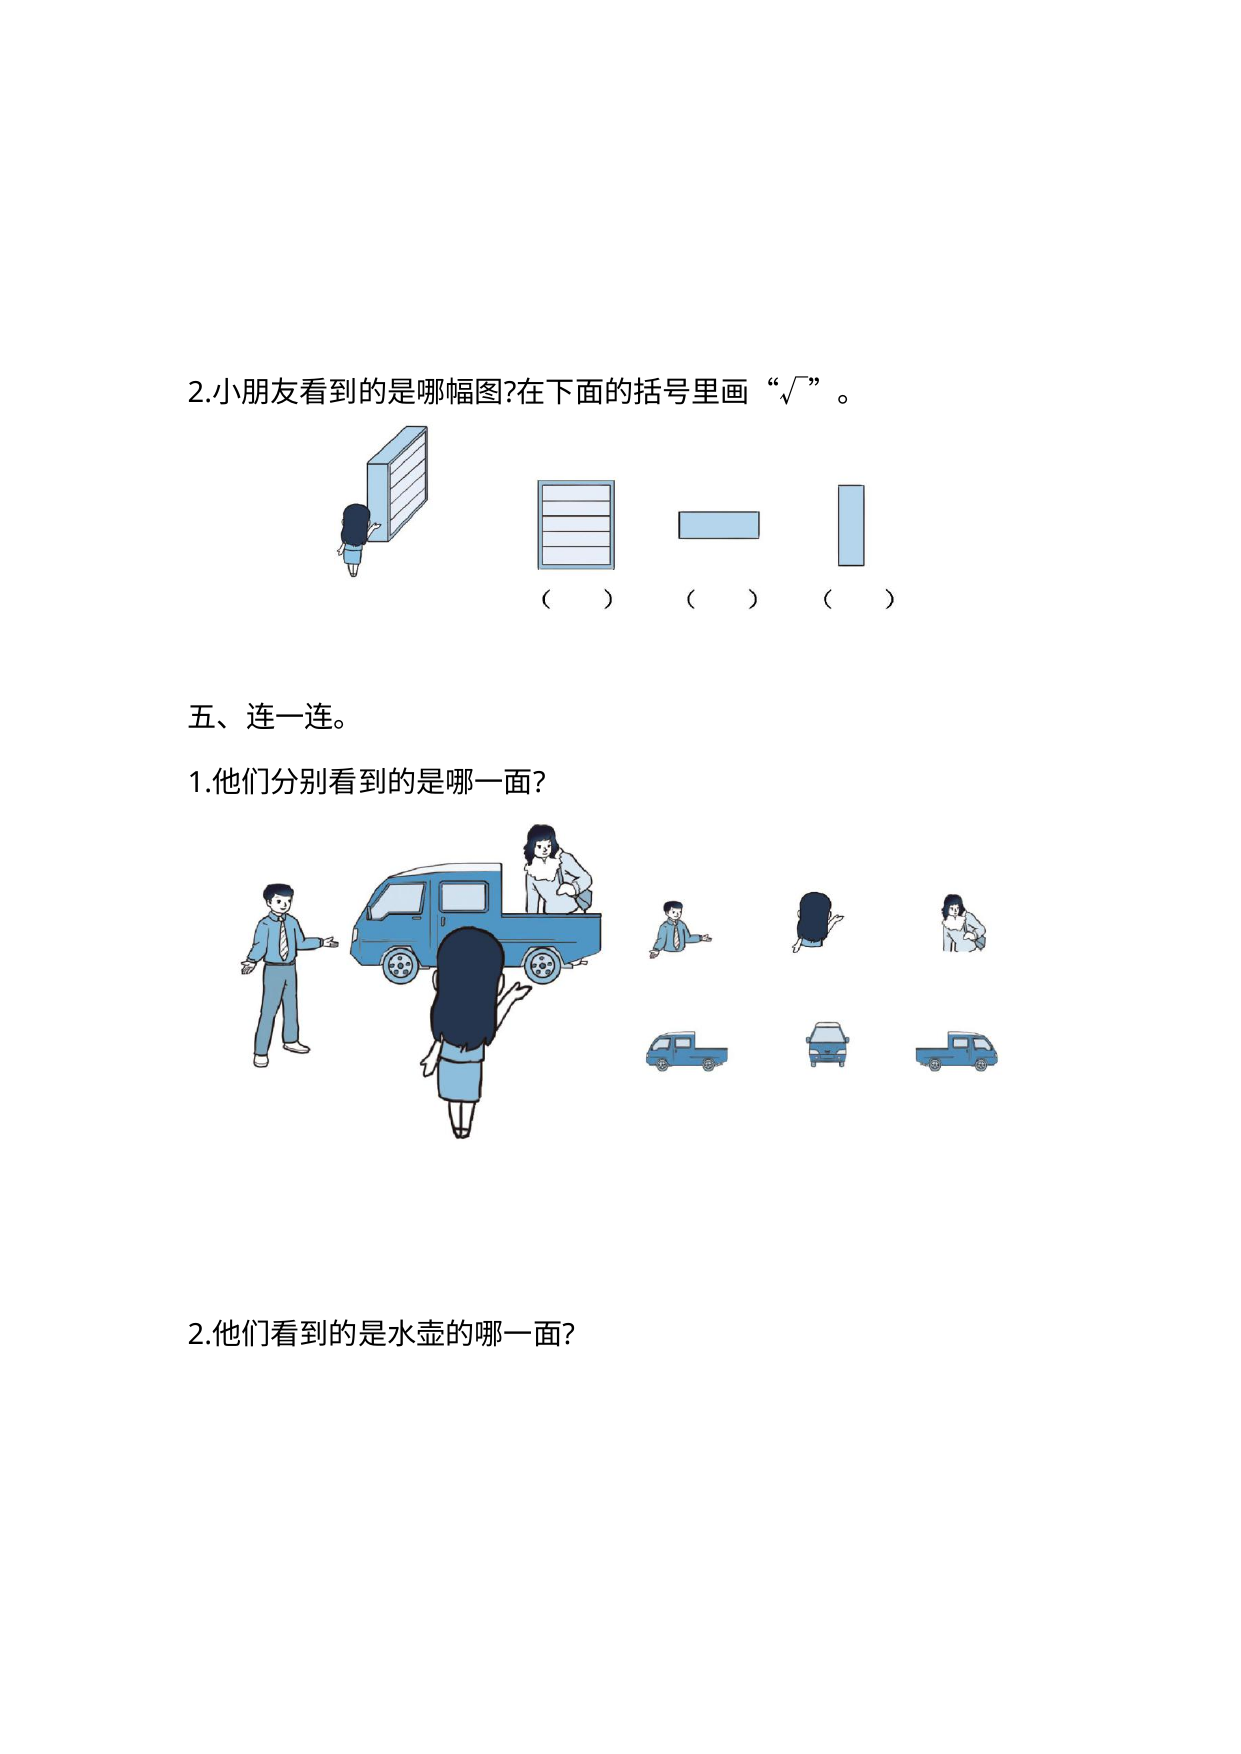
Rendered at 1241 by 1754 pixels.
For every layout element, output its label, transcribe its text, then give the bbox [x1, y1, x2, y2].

text 2.小朋友看到的是哪幅图?在下面的括号里画“√”。 [187, 357, 1053, 422]
text 五、连一连。 [187, 682, 1053, 747]
picture [237, 812, 1004, 1148]
picture [334, 422, 907, 611]
text 1.他们分别看到的是哪一面? [187, 747, 1053, 812]
text 2.他们看到的是水壶的哪一面? [187, 1299, 1053, 1364]
